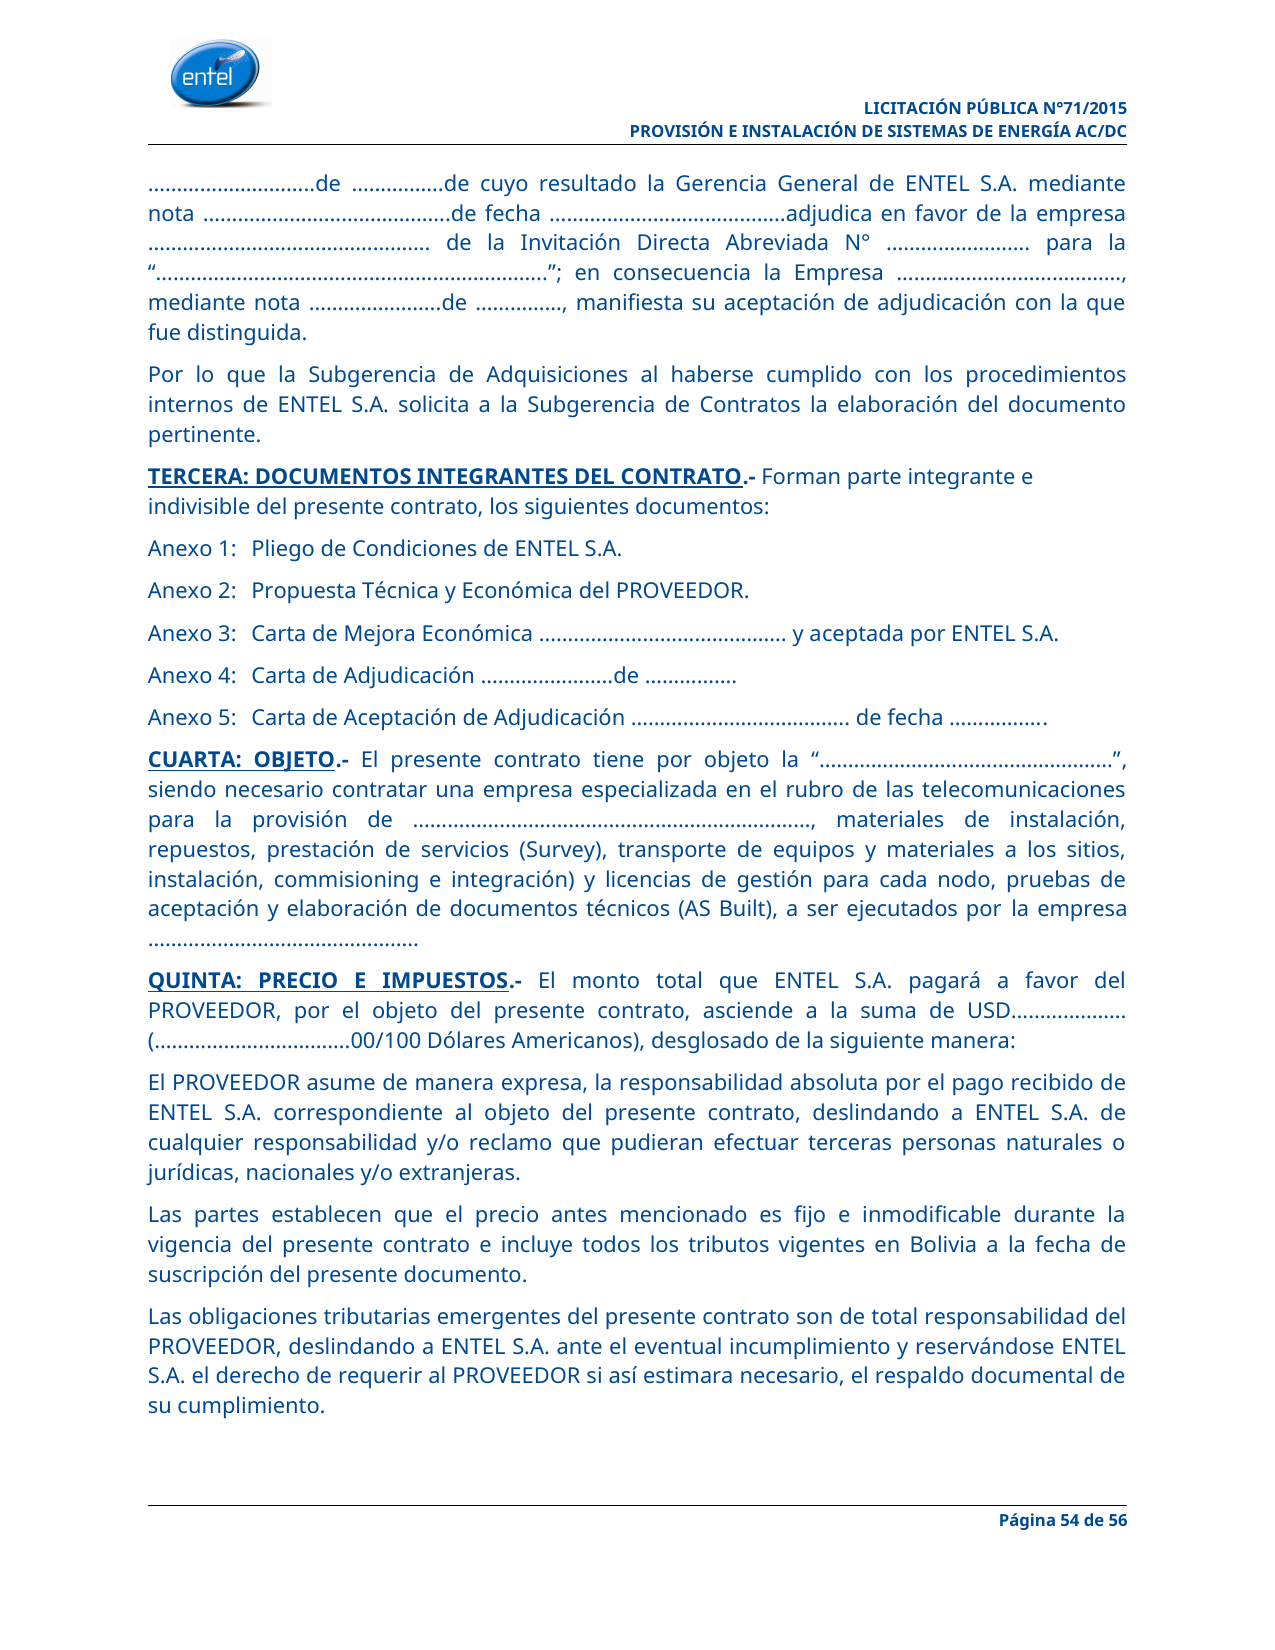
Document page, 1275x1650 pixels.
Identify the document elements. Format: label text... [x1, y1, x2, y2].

text Las obligaciones tributarias emergentes del presente contrato son de total responsabilidad del PROVEEDOR, deslindando a ENTEL S.A. ante el eventual incumplimiento y reservándose ENTEL S.A. el derecho de requerir al PROVEEDOR si así estimara necesario, el respaldo documental de su cumplimiento. [148, 1301, 1127, 1420]
text Anexo 4: Carta de Adjudicación …………………..de ……………. [148, 660, 1127, 689]
text Anexo 1: Pliego de Condiciones de ENTEL S.A. [148, 533, 1127, 563]
text Anexo 2: Propuesta Técnica y Económica del PROVEEDOR. [148, 575, 1127, 605]
text QUINTA: PRECIO E IMPUESTOS.- El monto total que ENTEL S.A. pagará a favor del PROVEEDOR, por el objeto del presente contrato, asciende a la suma de USD……………….. (…………………………….00/100 Dólares Americanos), desglosado de la siguiente manera: [148, 965, 1127, 1055]
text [148, 168, 1127, 346]
text TERCERA: DOCUMENTOS INTEGRANTES DEL CONTRATO.- Forman parte integrante e indivisible del presente contrato, los siguientes documentos: [148, 461, 1127, 520]
text El PROVEEDOR asume de manera expresa, la responsabilidad absoluta por el pago recibido de ENTEL S.A. correspondiente al objeto del presente contrato, deslindando a ENTEL S.A. de cualquier responsabilidad y/o reclamo que pudieran efectuar terceras personas naturales o jurídicas, nacionales y/o extranjeras. [148, 1067, 1127, 1186]
text Por lo que la Subgerencia de Adquisiciones al haberse cumplido con los procedimientos internos de ENTEL S.A. solicita a la Subgerencia de Contratos la elaboración del documento pertinente. [148, 359, 1127, 448]
text CUARTA: OBJETO.- El presente contrato tiene por objeto la “……………………………………………”, siendo necesario contratar una empresa especializada en el rubro de las telecomunicaciones para la provisión de ……………………………………………………………, materiales de instalación, repuestos, prestación de servicios (Survey), transporte de equipos y materiales a los sitios, instalación, commisioning e integración) y licencias de gestión para cada nodo, pruebas de aceptación y elaboración de documentos técnicos (AS Built), a ser ejecutados por la empresa ……………………………………….. [148, 744, 1127, 953]
picture [170, 39, 273, 108]
text Anexo 5: Carta de Aceptación de Adjudicación ……………………………….. de fecha …………….. [148, 702, 1127, 732]
text Las partes establecen que el precio antes mencionado es fijo e inmodificable durante la vigencia del presente contrato e incluye todos los tributos vigentes en Bolivia a la fecha de suscripción del presente documento. [148, 1199, 1127, 1288]
text Anexo 3: Carta de Mejora Económica ……………………………………. y aceptada por ENTEL S.A. [148, 617, 1127, 647]
